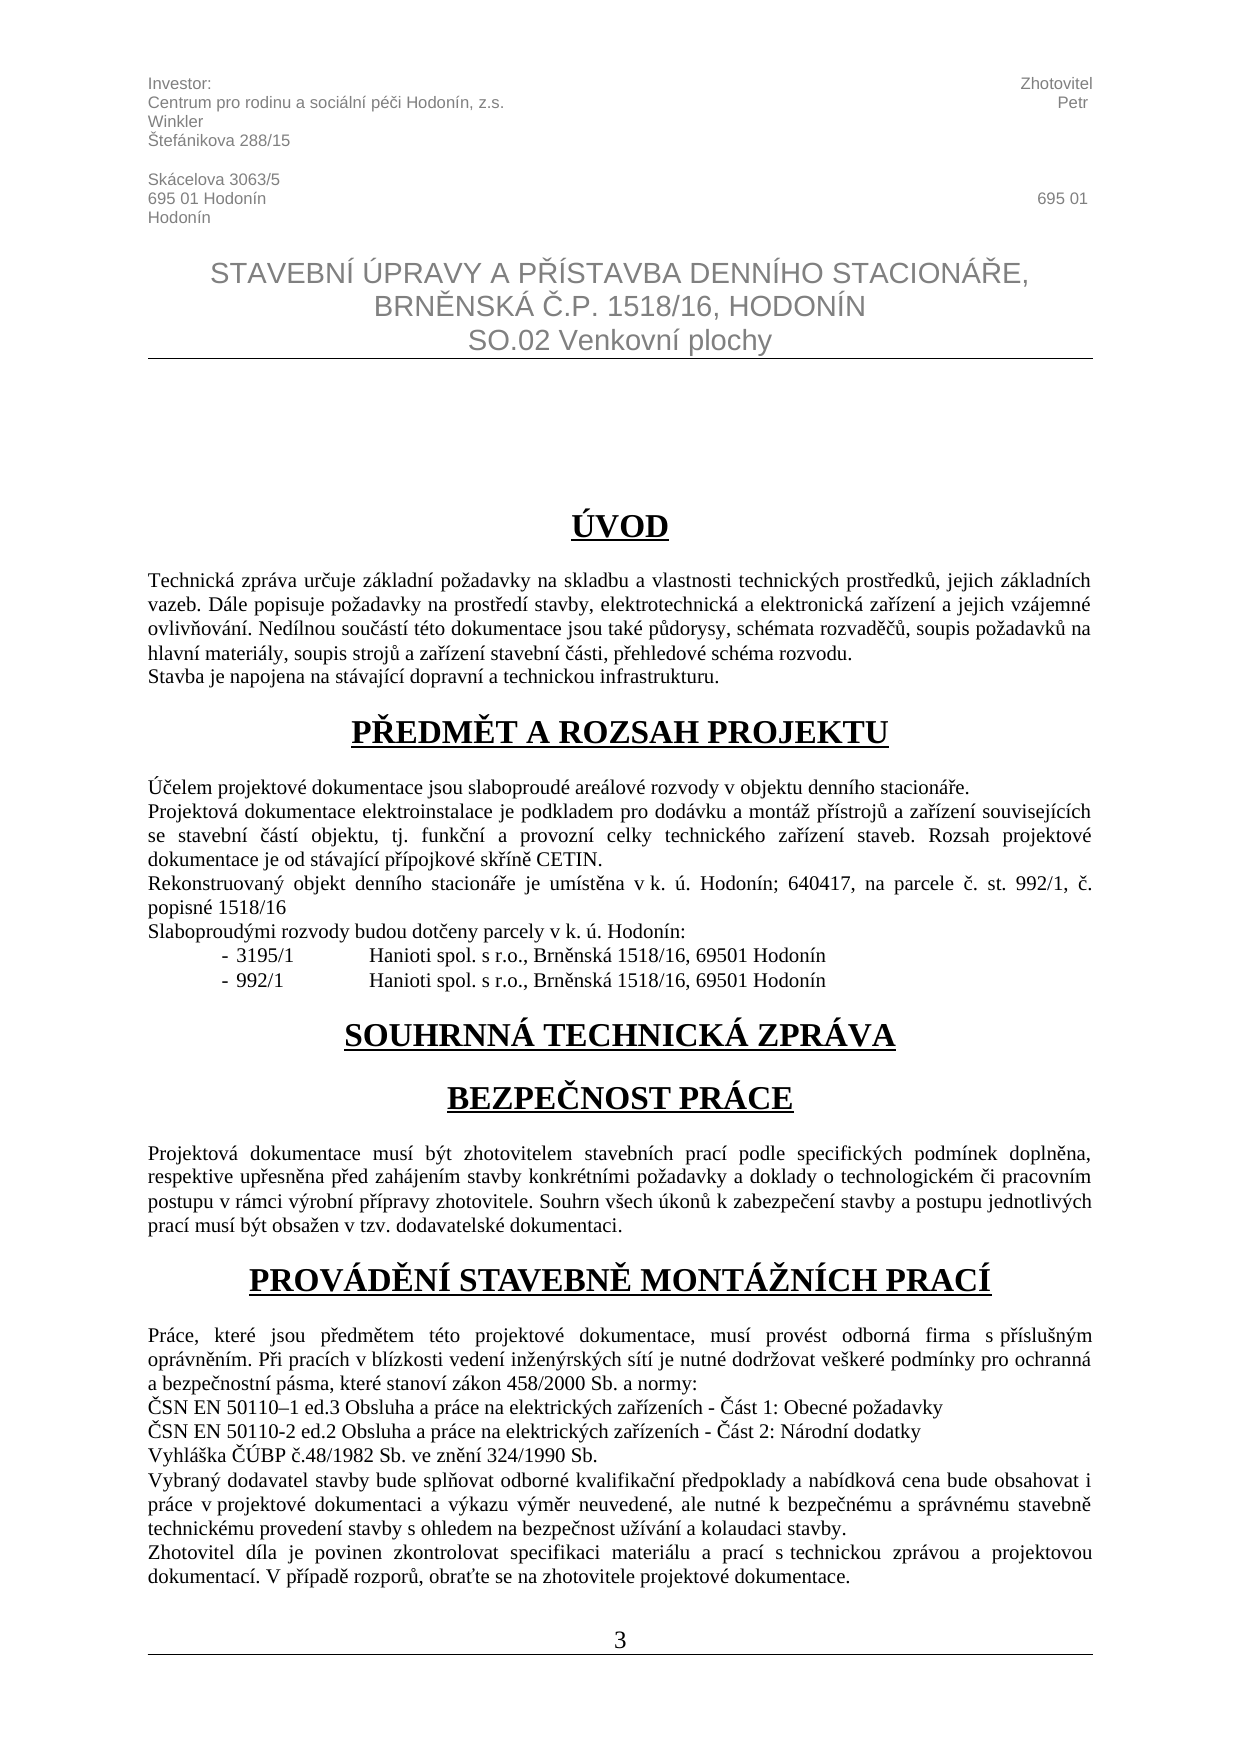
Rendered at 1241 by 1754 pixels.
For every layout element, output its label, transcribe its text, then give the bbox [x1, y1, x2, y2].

subtitle PŘEDMĚT A ROZSAH PROJEKTU [148, 713, 1093, 751]
text Projektová dokumentace elektroinstalace je podkladem pro dodávku a montáž přístrojů a zařízení souvisejících se stavební částí objektu, tj. funkční a provozní celky technického zařízení staveb. Rozsah projektové dokumentace je od stávající přípojkové skříně CETIN. [148, 799, 1093, 871]
subtitle SOUHRNNÁ TECHNICKÁ ZPRÁVA [148, 1016, 1093, 1054]
text ČSN EN 50110–1 ed.3 Obsluha a práce na elektrických zařízeních - Část 1: Obecné požadavky [148, 1395, 1093, 1419]
subtitle PROVÁDĚNÍ STAVEBNĚ MONTÁŽNÍCH PRACÍ [148, 1261, 1093, 1299]
subtitle BEZPEČNOST PRÁCE [148, 1078, 1093, 1116]
text Účelem projektové dokumentace jsou slaboproudé areálové rozvody v objektu denního stacionáře. [148, 775, 1093, 799]
list 3195/1 Hanioti spol. s r.o., Brněnská 1518/16, 69501 Hodonín [148, 943, 1093, 967]
text Vyhláška ČÚBP č.48/1982 Sb. ve znění 324/1990 Sb. [148, 1443, 1093, 1467]
text Projektová dokumentace musí být zhotovitelem stavebních prací podle specifických podmínek doplněna, respektive upřesněna před zahájením stavby konkrétními požadavky a doklady o technologickém či pracovním postupu v rámci výrobní přípravy zhotovitele. Souhrn všech úkonů k zabezpečení stavby a postupu jednotlivých prací musí být obsažen v tzv. dodavatelské dokumentaci. [148, 1140, 1093, 1237]
list 992/1 Hanioti spol. s r.o., Brněnská 1518/16, 69501 Hodonín [148, 967, 1093, 992]
text Vybraný dodavatel stavby bude splňovat odborné kvalifikační předpoklady a nabídková cena bude obsahovat i práce v projektové dokumentaci a výkazu výměr neuvedené, ale nutné k bezpečnému a správnému stavebně technickému provedení stavby s ohledem na bezpečnost užívání a kolaudaci stavby. [148, 1467, 1093, 1540]
text Technická zpráva určuje základní požadavky na skladbu a vlastnosti technických prostředků, jejich základních vazeb. Dále popisuje požadavky na prostředí stavby, elektrotechnická a elektronická zařízení a jejich vzájemné ovlivňování. Nedílnou součástí této dokumentace jsou také půdorysy, schémata rozvaděčů, soupis požadavků na hlavní materiály, soupis strojů a zařízení stavební části, přehledové schéma rozvodu. [148, 568, 1093, 664]
text Zhotovitel díla je povinen zkontrolovat specifikaci materiálu a prací s technickou zprávou a projektovou dokumentací. V případě rozporů, obraťte se na zhotovitele projektové dokumentace. [148, 1540, 1093, 1588]
text Rekonstruovaný objekt denního stacionáře je umístěna v k. ú. Hodonín; 640417, na parcele č. st. 992/1, č. popisné 1518/16 [148, 871, 1093, 919]
text ČSN EN 50110-2 ed.2 Obsluha a práce na elektrických zařízeních - Část 2: Národní dodatky [148, 1419, 1093, 1443]
text Práce, které jsou předmětem této projektové dokumentace, musí provést odborná firma s příslušným oprávněním. Při pracích v blízkosti vedení inženýrských sítí je nutné dodržovat veškeré podmínky pro ochranná a bezpečnostní pásma, které stanoví zákon 458/2000 Sb. a normy: [148, 1323, 1093, 1395]
subtitle ÚVOD [148, 506, 1093, 544]
text Stavba je napojena na stávající dopravní a technickou infrastrukturu. [148, 664, 1093, 688]
text Slaboproudými rozvody budou dotčeny parcely v k. ú. Hodonín: [148, 919, 1093, 943]
